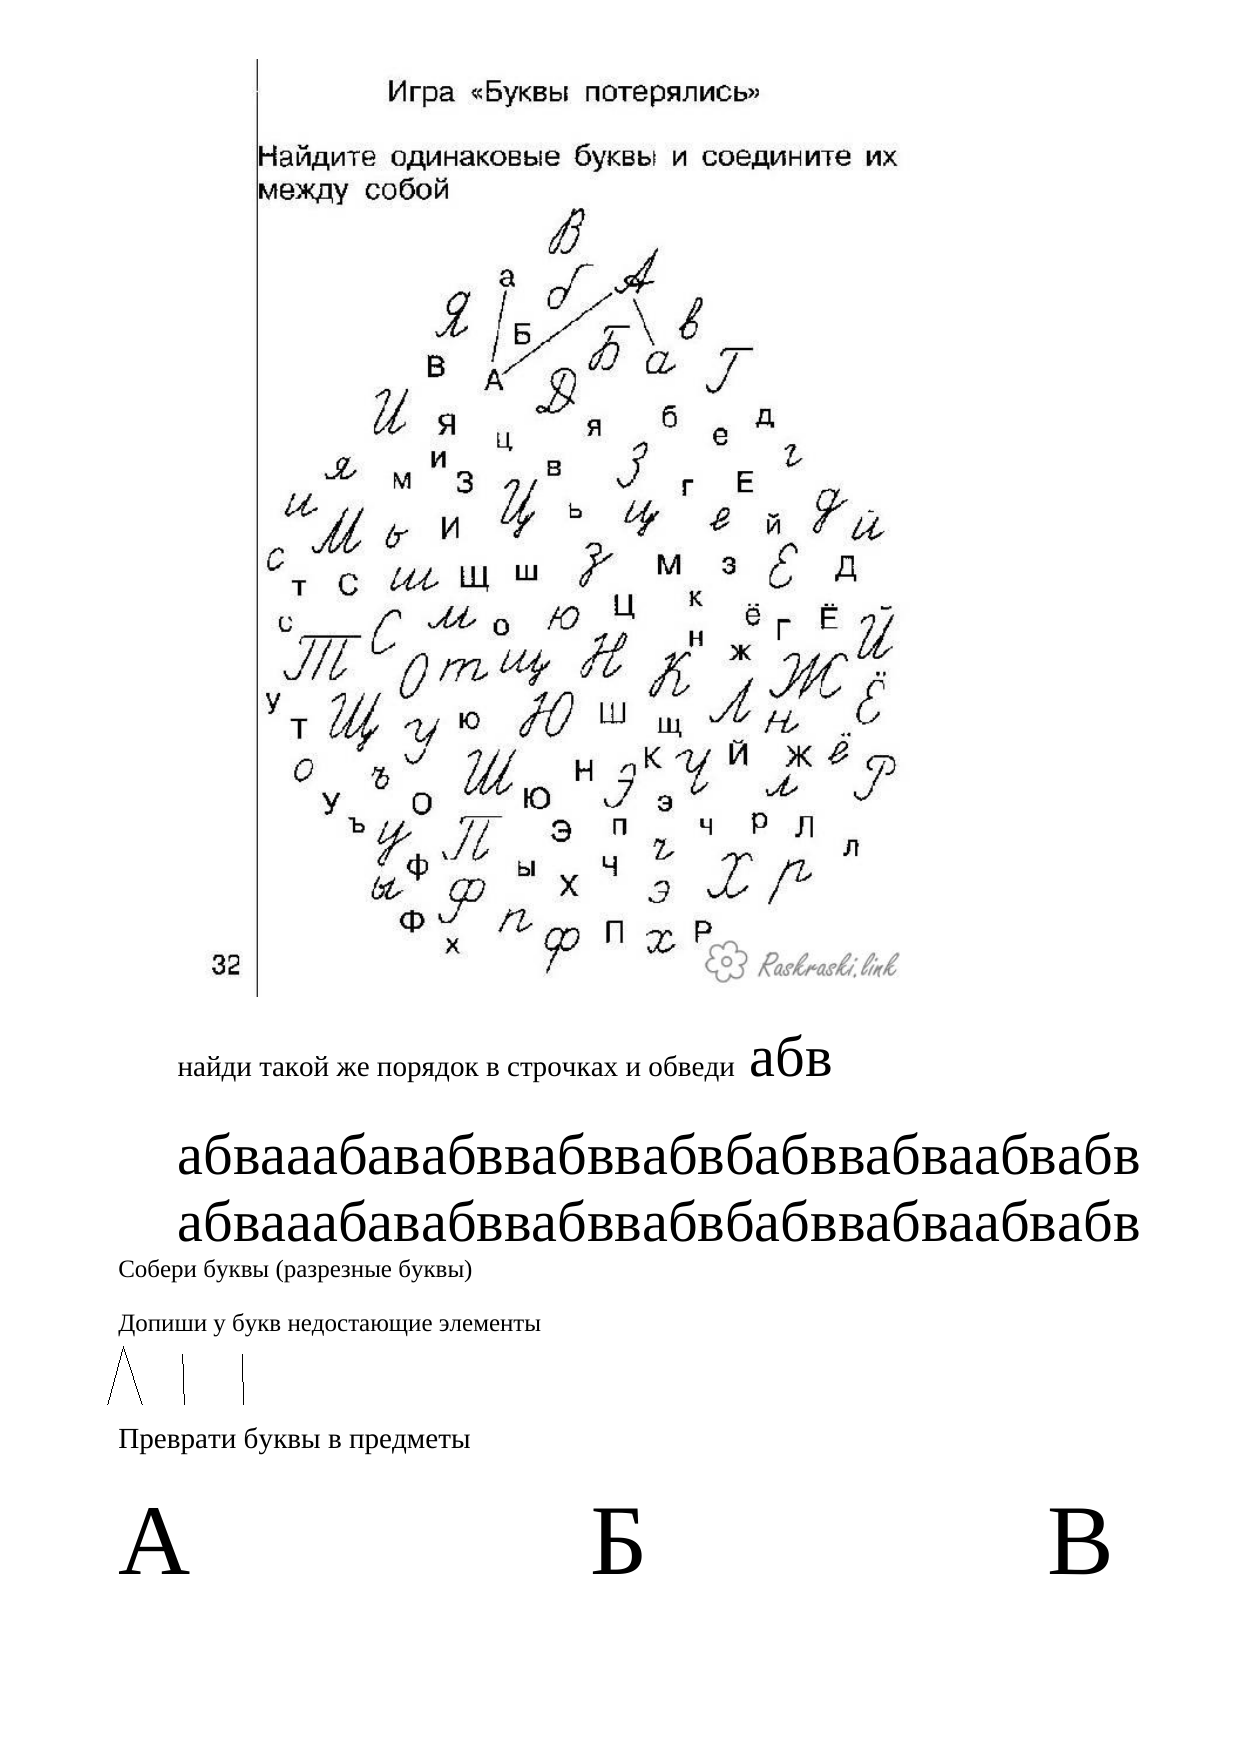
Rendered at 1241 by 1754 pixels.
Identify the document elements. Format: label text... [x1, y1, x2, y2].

text А Б В [118, 1481, 1152, 1596]
text абвааабавабввабввабвбабввабваабвабв [177, 1120, 1152, 1187]
text абвааабавабввабввабвбабввабваабвабв [177, 1187, 1152, 1254]
text Преврати буквы в предметы [118, 1422, 1152, 1455]
text найди такой же порядок в строчках и обведи абв [177, 1022, 1152, 1089]
text Допиши у букв недостающие элементы [118, 1308, 1152, 1337]
text Собери буквы (разрезные буквы) [118, 1254, 1152, 1283]
picture [177, 59, 915, 997]
